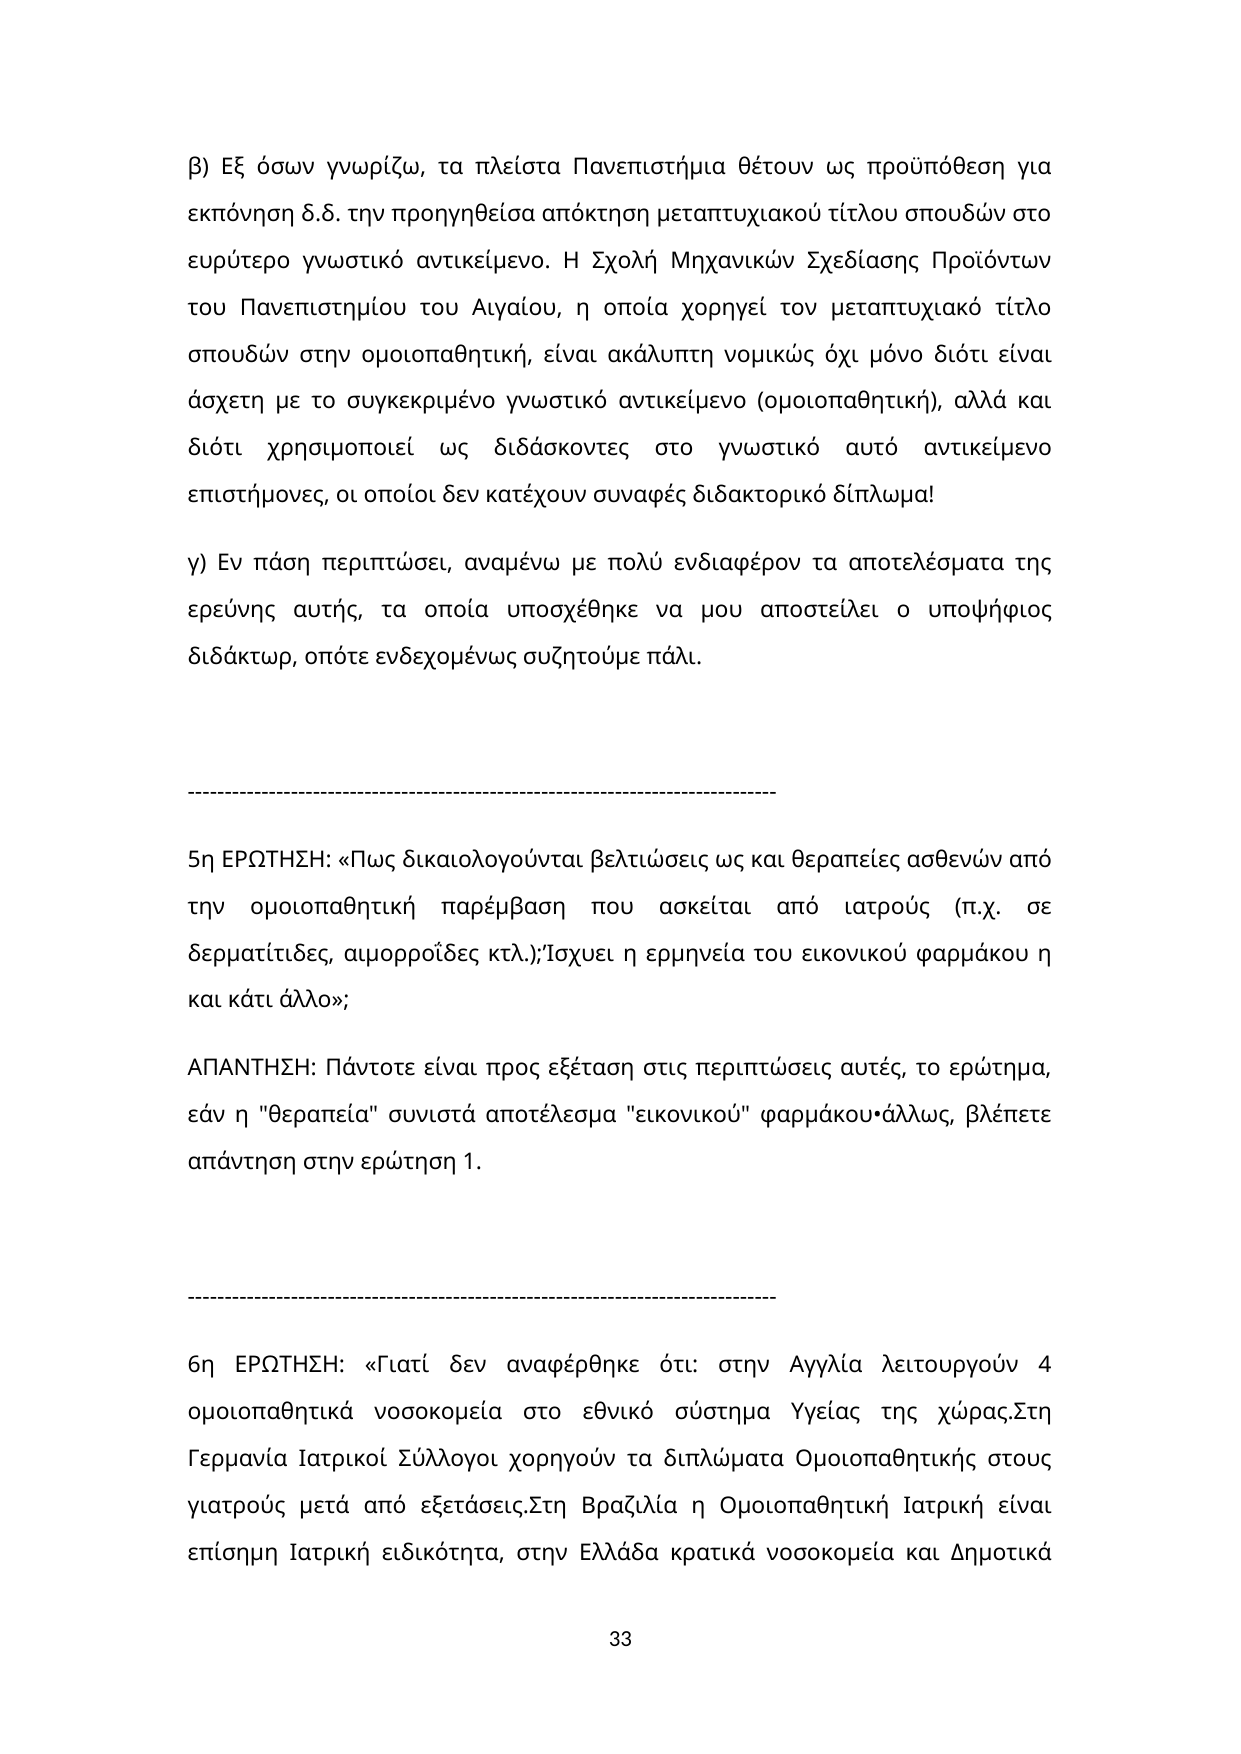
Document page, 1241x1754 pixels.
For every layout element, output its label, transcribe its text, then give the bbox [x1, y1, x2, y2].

text 5η ΕΡΩΤΗΣΗ: «Πως δικαιολογούνται βελτιώσεις ως και θεραπείες ασθενών από την ομοιοπαθητική παρέμβαση που ασκείται από ιατρούς (π.χ. σε δερματίτιδες, αιμορροΐδες κτλ.);’Ισχυει η ερμηνεία του εικονικού φαρμάκου η και κάτι άλλο»; [187, 843, 1053, 1014]
text ΑΠΑΝΤΗΣΗ: Πάντοτε είναι προς εξέταση στις περιπτώσεις αυτές, το ερώτημα, εάν η "θεραπεία" συνιστά αποτέλεσμα "εικονικού" φαρμάκου•άλλως, βλέπετε απάντηση στην ερώτηση 1. [187, 1051, 1053, 1176]
text β) Εξ όσων γνωρίζω, τα πλείστα Πανεπιστήμια θέτουν ως προϋπόθεση για εκπόνηση δ.δ. την προηγηθείσα απόκτηση μεταπτυχιακού τίτλου σπουδών στο ευρύτερο γνωστικό αντικείμενο. Η Σχολή Μηχανικών Σχεδίασης Προϊόντων του Πανεπιστημίου του Αιγαίου, η οποία χορηγεί τον μεταπτυχιακό τίτλο σπουδών στην ομοιοπαθητική, είναι ακάλυπτη νομικώς όχι μόνο διότι είναι άσχετη με το συγκεκριμένο γνωστικό αντικείμενο (ομοιοπαθητική), αλλά και διότι χρησιμοποιεί ως διδάσκοντες στο γνωστικό αυτό αντικείμενο επιστήμονες, οι οποίοι δεν κατέχουν συναφές διδακτορικό δίπλωμα! [187, 150, 1053, 509]
text -------------------------------------------------------------------------------- [187, 1280, 1053, 1311]
text γ) Εν πάση περιπτώσει, αναμένω με πολύ ενδιαφέρον τα αποτελέσματα της ερεύνης αυτής, τα οποία υποσχέθηκε να μου αποστείλει ο υποψήφιος διδάκτωρ, οπότε ενδεχομένως συζητούμε πάλι. [187, 546, 1053, 671]
text -------------------------------------------------------------------------------- [187, 775, 1053, 806]
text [187, 1348, 1053, 1567]
